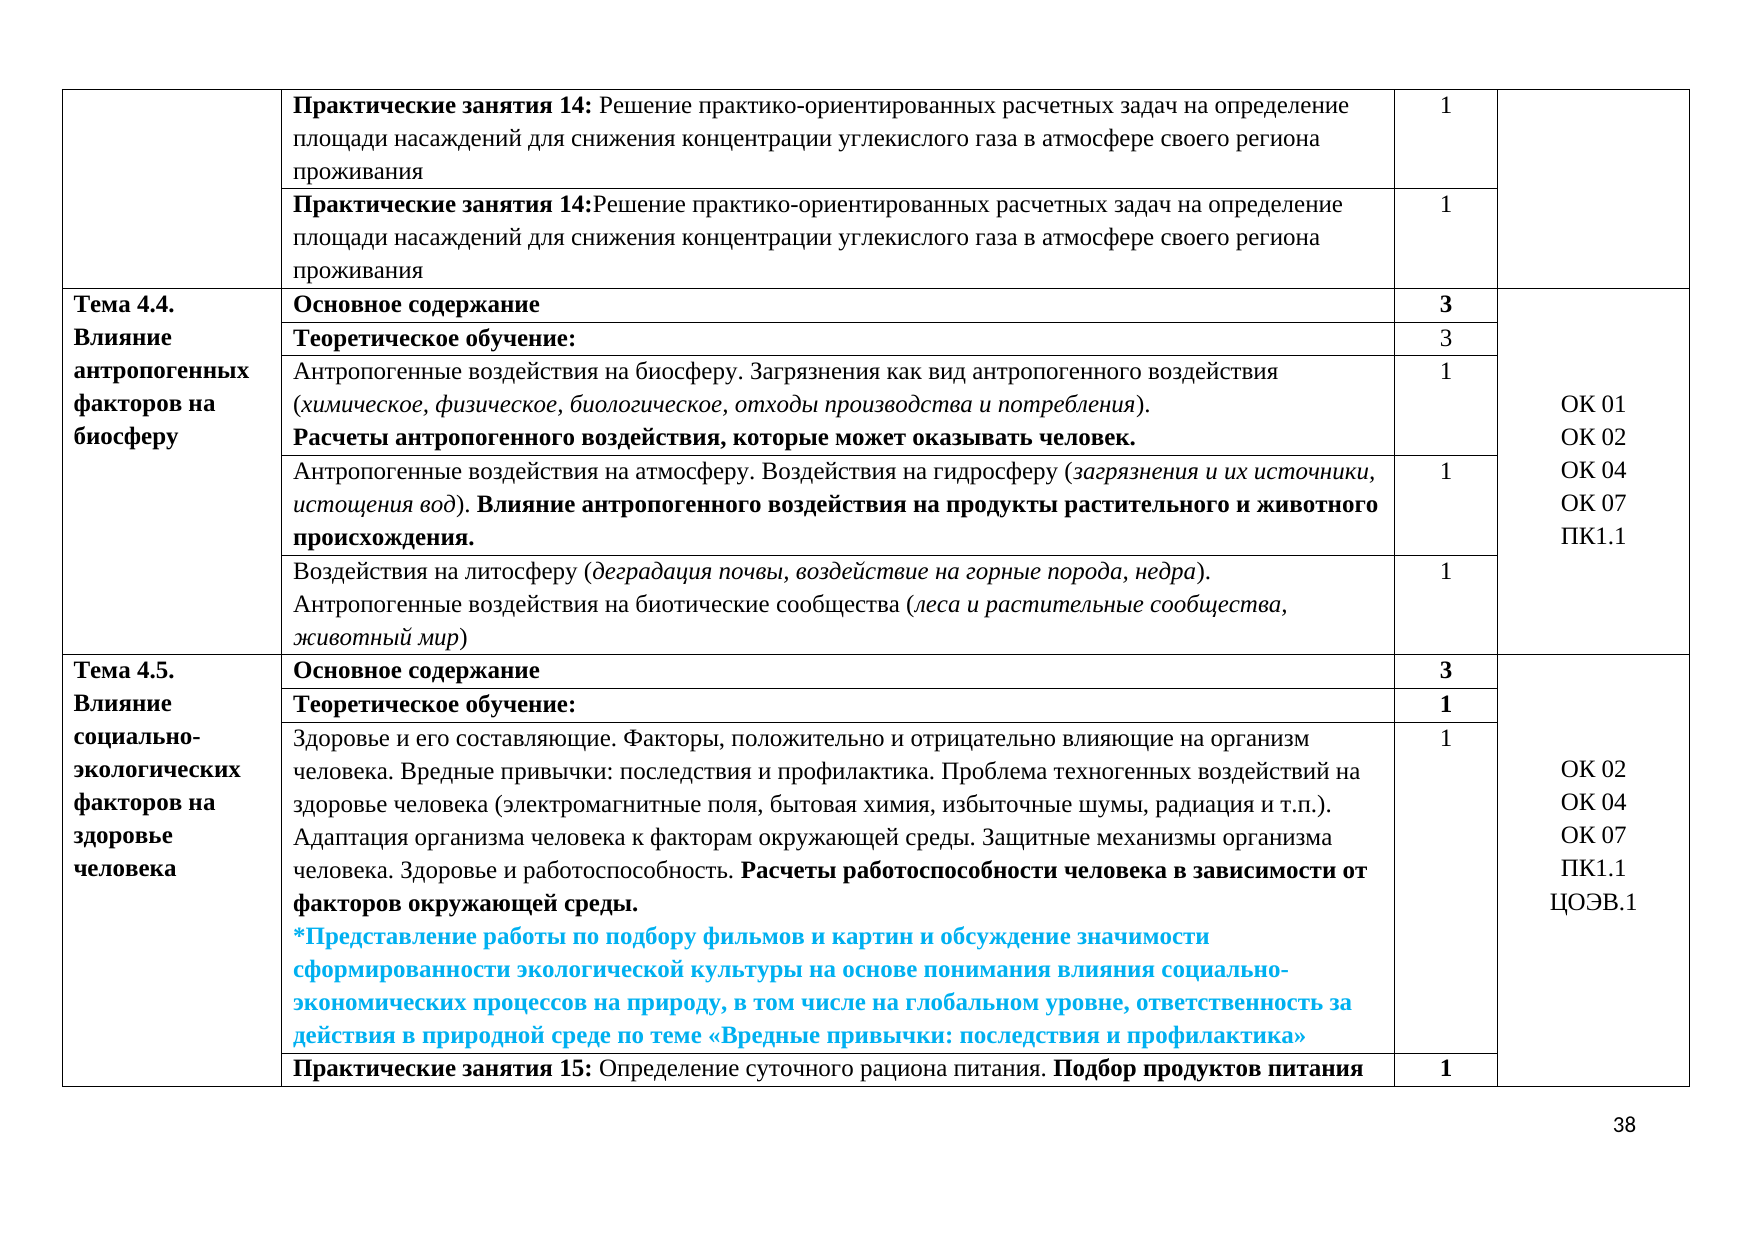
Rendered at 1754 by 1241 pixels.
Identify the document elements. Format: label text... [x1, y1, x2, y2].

table_cell ОК 01 ОК 02 ОК 04 ОК 07 ПК1.1 [1498, 289, 1689, 654]
table_cell 1 [1395, 356, 1497, 455]
table_cell 3 [1395, 655, 1497, 688]
table_cell 1 [1395, 689, 1497, 722]
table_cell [282, 1054, 1394, 1086]
table_cell Теоретическое обучение: [282, 689, 1394, 722]
table_cell 1 [1395, 456, 1497, 555]
table_cell 3 [1395, 323, 1497, 355]
table_cell Воздействия на литосферу (деградация почвы, воздействие на горные порода, недра). Антропогенные воздействия на биотические сообщества (леса и растительные сообщества, животный мир) [282, 556, 1394, 654]
table_cell Практические занятия 14:Решение практико-ориентированных расчетных задач на определение площади насаждений для снижения концентрации углекислого газа в атмосфере своего региона проживания [282, 189, 1394, 288]
table_cell 1 [1395, 556, 1497, 654]
table_cell 3 [1395, 289, 1497, 322]
table_cell Основное содержание [282, 289, 1394, 322]
table_cell Теоретическое обучение: [282, 323, 1394, 355]
table_cell Антропогенные воздействия на биосферу. Загрязнения как вид антропогенного воздействия (химическое, физическое, биологическое, отходы производства и потребления). Расчеты антропогенного воздействия, которые может оказывать человек. [282, 356, 1394, 455]
table_cell Практические занятия 14: Решение практико-ориентированных расчетных задач на определение площади насаждений для снижения концентрации углекислого газа в атмосфере своего региона проживания [282, 90, 1394, 188]
table_cell Здоровье и его составляющие. Факторы, положительно и отрицательно влияющие на организм человека. Вредные привычки: последствия и профилактика. Проблема техногенных воздействий на здоровье человека (электромагнитные поля, бытовая химия, избыточные шумы, радиация и т.п.). Адаптация организма человека к факторам окружающей среды. Защитные механизмы организма человека. Здоровье и работоспособность. Расчеты работоспособности человека в зависимости от факторов окружающей среды. *Представление работы по подбору фильмов и картин и обсуждение значимости сформированности экологической культуры на основе понимания влияния социально-экономических процессов на природу, в том числе на глобальном уровне, ответственность за действия в природной среде по теме «Вредные привычки: последствия и профилактика» [282, 723, 1394, 1052]
table_cell ОК 02 ОК 04 ОК 07 ПК1.1 ЦОЭВ.1 [1498, 655, 1689, 1086]
table_cell 1 [1395, 1054, 1497, 1086]
table_cell 1 [1395, 189, 1497, 288]
table_cell Основное содержание [282, 655, 1394, 688]
table_cell Тема 4.4. Влияние антропогенных факторов на биосферу [63, 289, 281, 654]
table_cell Антропогенные воздействия на атмосферу. Воздействия на гидросферу (загрязнения и их источники, истощения вод). Влияние антропогенного воздействия на продукты растительного и животного происхождения. [282, 456, 1394, 555]
table_cell 1 [1395, 90, 1497, 188]
table_cell 1 [1395, 723, 1497, 1052]
table_cell Тема 4.5. Влияние социально-экологических факторов на здоровье человека [63, 655, 281, 1086]
